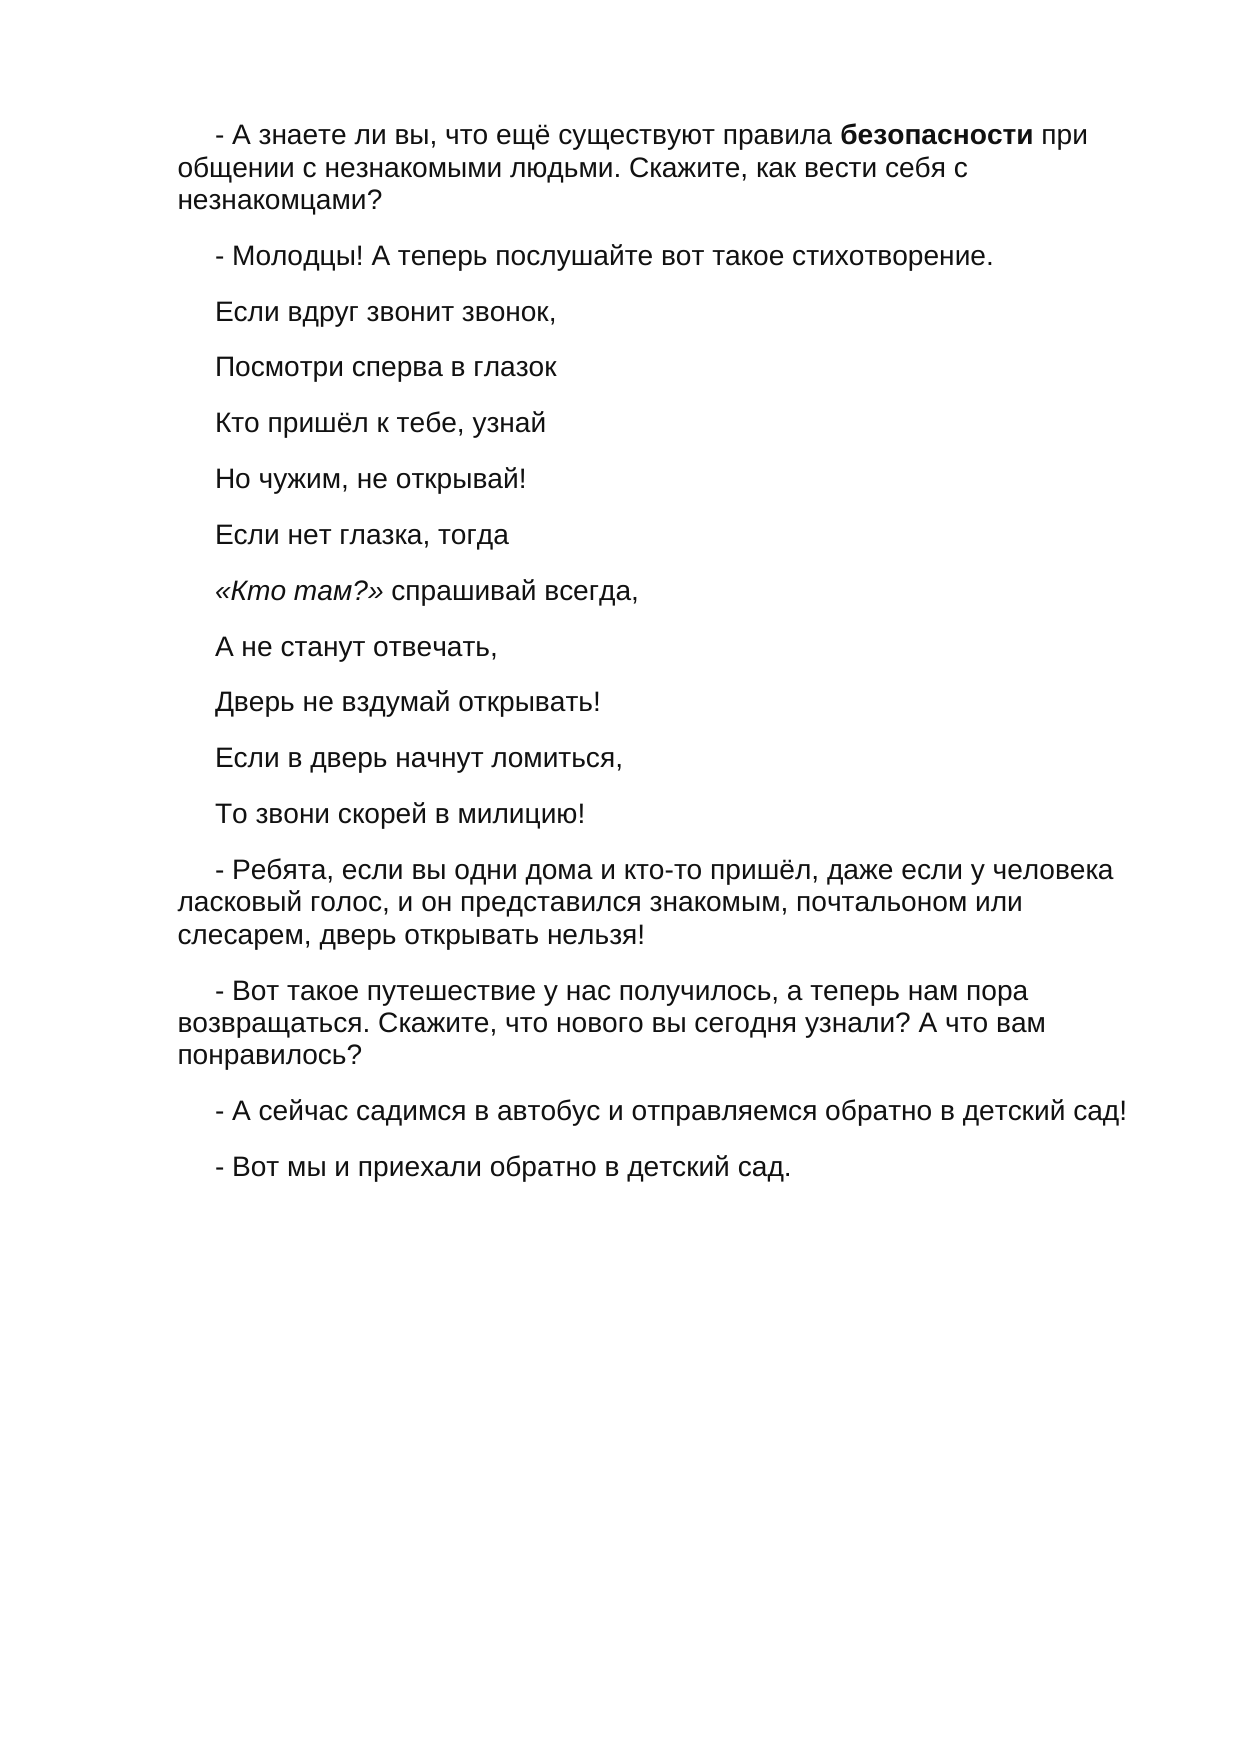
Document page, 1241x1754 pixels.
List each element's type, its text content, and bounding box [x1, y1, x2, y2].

text Если нет глазка, тогда [177, 518, 1152, 550]
text - Вот мы и приехали обратно в детский сад. [177, 1150, 1152, 1182]
text Если вдруг звонит звонок, [177, 294, 1152, 327]
text «Кто там?» спрашивай всегда, [177, 574, 1152, 606]
text А не станут отвечать, [177, 629, 1152, 662]
text Кто пришёл к тебе, узнай [177, 406, 1152, 439]
text Дверь не вздумай открывать! [177, 685, 1152, 718]
text - Молодцы! А теперь послушайте вот такое стихотворение. [177, 239, 1152, 271]
text Но чужим, не открывай! [177, 462, 1152, 494]
text Посмотри сперва в глазок [177, 350, 1152, 383]
text - Вот такое путешествие у нас получилось, а теперь нам пора возвращаться. Скажите, что нового вы сегодня узнали? А что вам понравилось? [177, 973, 1152, 1071]
text То звони скорей в милицию! [177, 797, 1152, 829]
text - Ребята, если вы одни дома и кто-то пришёл, даже если у человека ласковый голос, и он представился знакомым, почтальоном или слесарем, дверь открывать нельзя! [177, 853, 1152, 950]
text - А знаете ли вы, что ещё существуют правила безопасности при общении с незнакомыми людьми. Скажите, как вести себя с незнакомцами? [177, 118, 1152, 215]
text Если в дверь начнут ломиться, [177, 741, 1152, 774]
text - А сейчас садимся в автобус и отправляемся обратно в детский сад! [177, 1094, 1152, 1127]
